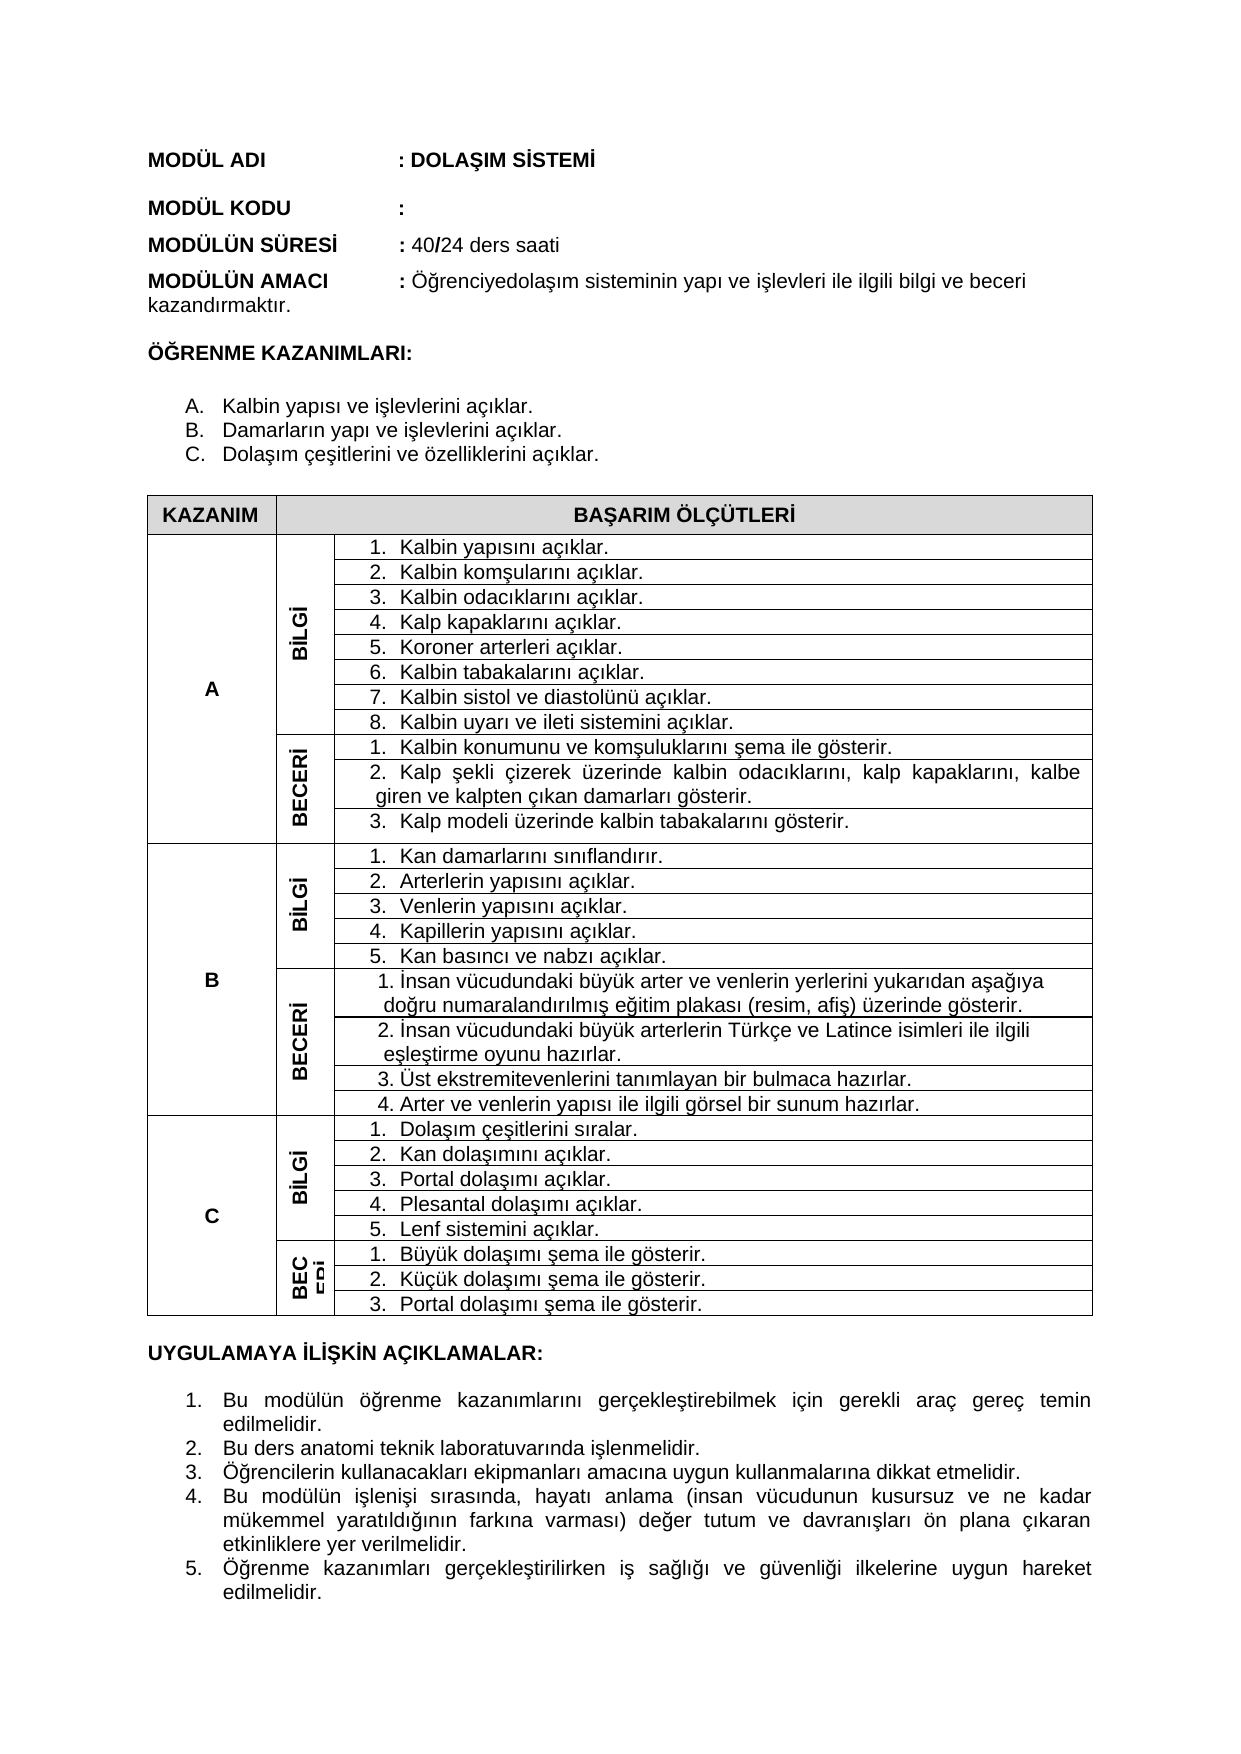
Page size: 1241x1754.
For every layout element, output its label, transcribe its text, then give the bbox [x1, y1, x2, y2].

table_cell Üst ekstremitevenlerini tanımlayan bir bulmaca hazırlar. [335, 1066, 1092, 1090]
table_cell A [148, 535, 276, 842]
table_cell Kalbin odacıklarını açıklar. [335, 585, 1092, 609]
table_cell İnsan vücudundaki büyük arter ve venlerin yerlerini yukarıdan aşağıya doğru numaralandırılmış eğitim plakası (resim, afiş) üzerinde gösterir. [335, 969, 1092, 1016]
table_cell BECERİ [277, 1241, 334, 1315]
list Bu modülün öğrenme kazanımlarını gerçekleştirebilmek için gerekli araç gereç temin edilmelidir. [185, 1388, 1092, 1436]
list Damarların yapı ve işlevlerini açıklar. [185, 417, 1092, 441]
text MODÜL ADI : DOLAŞIM SİSTEMİ [148, 148, 1092, 172]
table_cell Portal dolaşımı açıklar. [335, 1166, 1092, 1190]
table_cell Kan basıncı ve nabzı açıklar. [335, 944, 1092, 967]
table_cell BİLGİ [277, 844, 334, 967]
text ÖĞRENME KAZANIMLARI: [148, 340, 1092, 364]
table_cell Kalbin konumunu ve komşuluklarını şema ile gösterir. [335, 735, 1092, 759]
table_cell BİLGİ [277, 1116, 334, 1240]
table_cell Portal dolaşımı şema ile gösterir. [335, 1291, 1092, 1315]
table_cell Kalp modeli üzerinde kalbin tabakalarını gösterir. [335, 809, 1092, 842]
table_cell Venlerin yapısını açıklar. [335, 894, 1092, 917]
table_cell Lenf sistemini açıklar. [335, 1216, 1092, 1240]
table_cell Kan damarlarını sınıflandırır. [335, 844, 1092, 867]
table_cell Dolaşım çeşitlerini sıralar. [335, 1116, 1092, 1140]
table_cell BİLGİ [277, 535, 334, 734]
table_cell Kalbin sistol ve diastolünü açıklar. [335, 685, 1092, 709]
table_cell BECERİ [277, 969, 334, 1115]
table_cell Küçük dolaşımı şema ile gösterir. [335, 1266, 1092, 1290]
text MODÜLÜN AMACI : Öğrenciyedolaşım sisteminin yapı ve işlevleri ile ilgili bilgi ve beceri [148, 268, 1092, 292]
list Öğrenme kazanımları gerçekleştirilirken iş sağlığı ve güvenliği ilkelerine uygun hareket edilmelidir. [185, 1556, 1092, 1604]
text MODÜL KODU : [148, 196, 1092, 220]
text UYGULAMAYA İLİŞKİN AÇIKLAMALAR: [148, 1340, 1092, 1364]
table_cell Arter ve venlerin yapısı ile ilgili görsel bir sunum hazırlar. [335, 1091, 1092, 1115]
table_cell BECERİ [277, 735, 334, 842]
table_cell Kalbin komşularını açıklar. [335, 560, 1092, 584]
list Kalbin yapısı ve işlevlerini açıklar. [185, 393, 1092, 417]
table_cell Koroner arterleri açıklar. [335, 635, 1092, 659]
table_cell Kapillerin yapısını açıklar. [335, 919, 1092, 942]
table_cell B [148, 844, 276, 1115]
list Bu ders anatomi teknik laboratuvarında işlenmelidir. [185, 1436, 1092, 1460]
table_cell Kalp kapaklarını açıklar. [335, 610, 1092, 634]
table_cell Kalp şekli çizerek üzerinde kalbin odacıklarını, kalp kapaklarını, kalbe giren ve kalpten çıkan damarları gösterir. [335, 760, 1092, 808]
list Dolaşım çeşitlerini ve özelliklerini açıklar. [185, 441, 1092, 465]
list Öğrencilerin kullanacakları ekipmanları amacına uygun kullanmalarına dikkat etmelidir. [185, 1460, 1092, 1484]
table_cell Büyük dolaşımı şema ile gösterir. [335, 1241, 1092, 1265]
table_cell Kalbin tabakalarını açıklar. [335, 660, 1092, 684]
table_cell Plesantal dolaşımı açıklar. [335, 1191, 1092, 1215]
table_cell Kalbin uyarı ve ileti sistemini açıklar. [335, 710, 1092, 734]
list Bu modülün işlenişi sırasında, hayatı anlama (insan vücudunun kusursuz ve ne kadar mükemmel yaratıldığının farkına varması) değer tutum ve davranışları ön plana çıkaran etkinliklere yer verilmelidir. [185, 1484, 1092, 1556]
table_header BAŞARIM ÖLÇÜTLERİ [277, 496, 1092, 534]
table_cell İnsan vücudundaki büyük arterlerin Türkçe ve Latince isimleri ile ilgili eşleştirme oyunu hazırlar. [335, 1018, 1092, 1065]
text MODÜLÜN SÜRESİ : 40/24 ders saati [148, 232, 1092, 256]
table_cell Kan dolaşımını açıklar. [335, 1141, 1092, 1165]
table_cell Arterlerin yapısını açıklar. [335, 869, 1092, 892]
text kazandırmaktır. [148, 292, 1092, 316]
table_cell C [148, 1116, 276, 1315]
table_header KAZANIM [148, 496, 276, 534]
table_cell Kalbin yapısını açıklar. [335, 535, 1092, 559]
